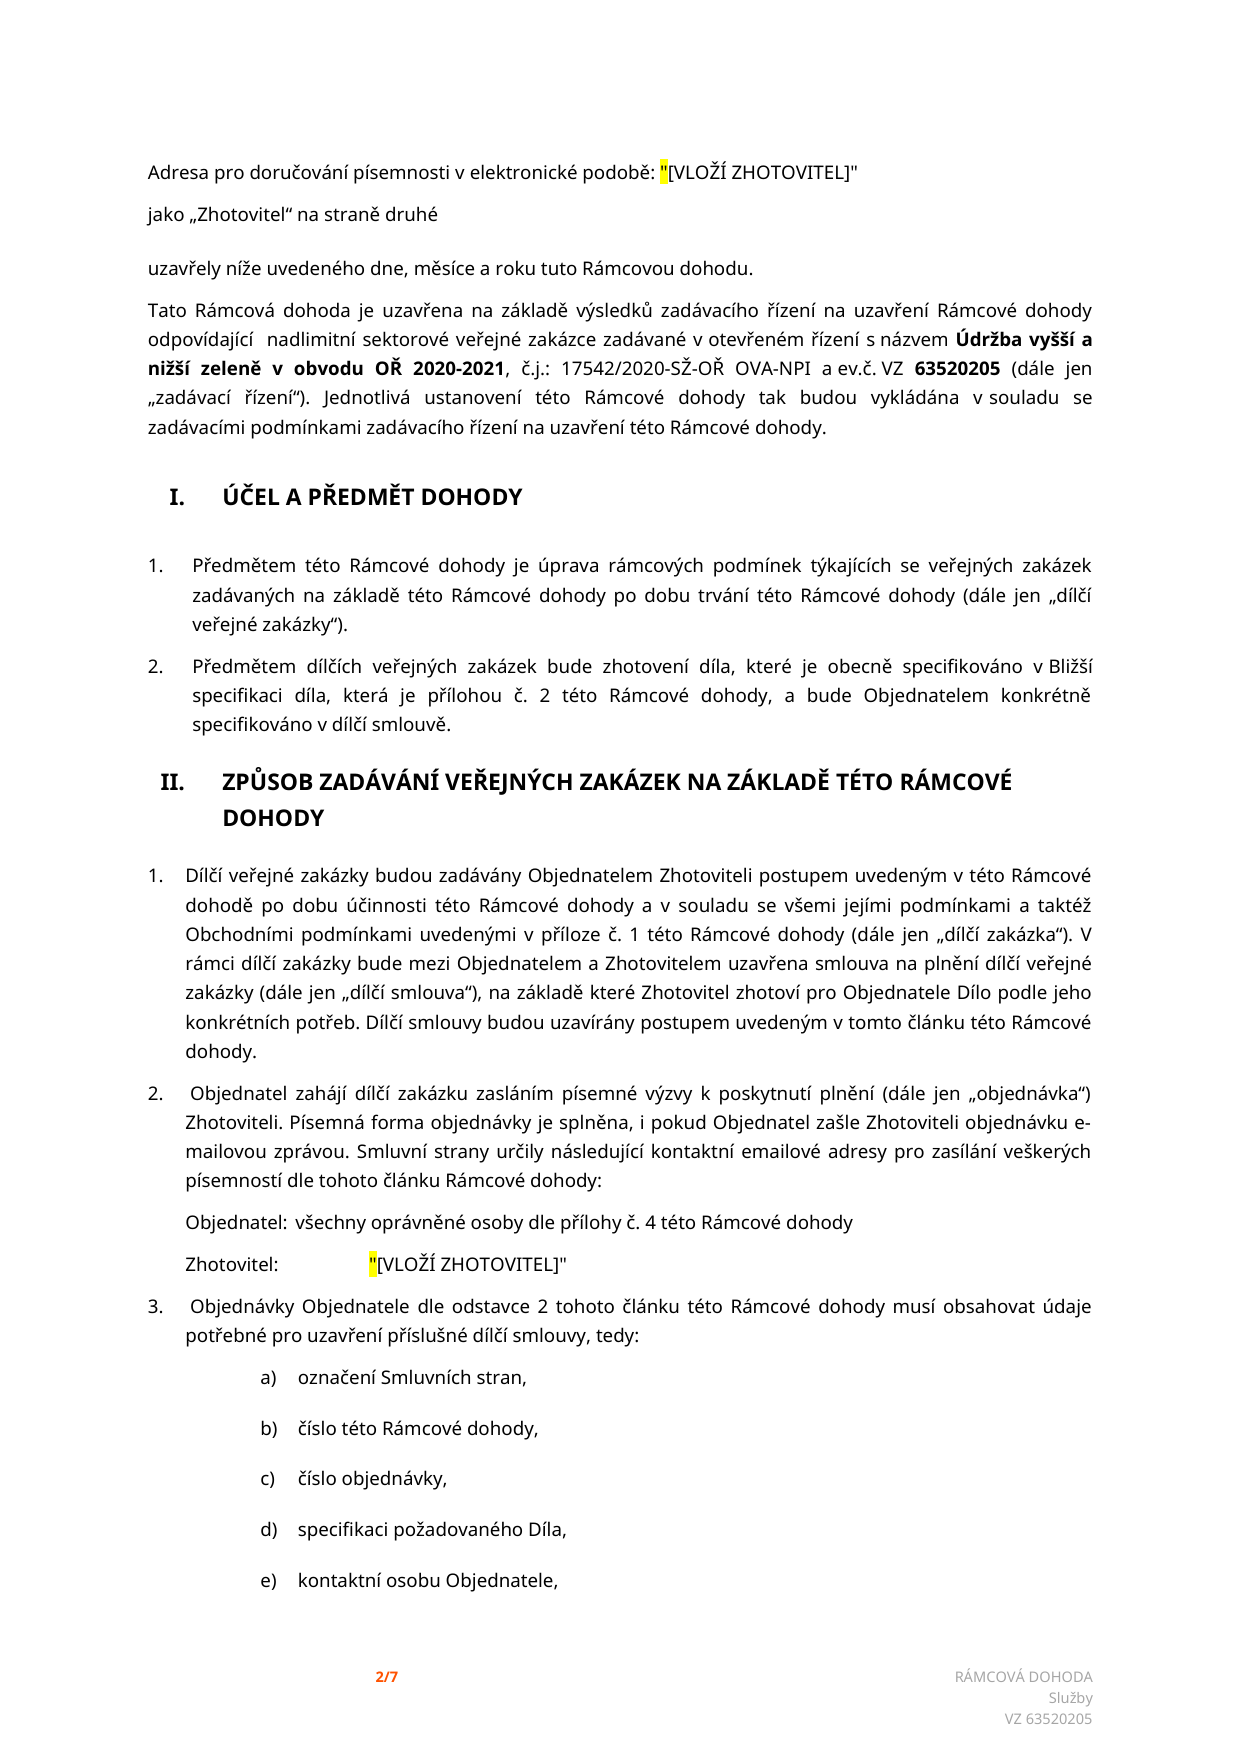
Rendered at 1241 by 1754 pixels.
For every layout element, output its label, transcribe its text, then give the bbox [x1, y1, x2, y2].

list číslo objednávky, [260, 1466, 1093, 1491]
text uzavřely níže uvedeného dne, měsíce a roku tuto Rámcovou dohodu. [148, 255, 1093, 281]
text Tato Rámcová dohoda je uzavřena na základě výsledků zadávacího řízení na uzavření Rámcové dohody odpovídající nadlimitní sektorové veřejné zakázce zadávané v otevřeném řízení s názvem Údržba vyšší a nižší zeleně v obvodu OŘ 2020-2021, č.j.: 17542/2020-SŽ-OŘ OVA-NPI a ev.č. VZ 63520205 (dále jen „zadávací řízení“). Jednotlivá ustanovení této Rámcové dohody tak budou vykládána v souladu se zadávacími podmínkami zadávacího řízení na uzavření této Rámcové dohody. [148, 297, 1093, 439]
text Adresa pro doručování písemnosti v elektronické podobě: [668, 159, 1093, 184]
list označení Smluvních stran, [260, 1364, 1093, 1390]
text Zhotovitel: [185, 1251, 369, 1277]
text Zhotovitel: [377, 1251, 1093, 1277]
text Objednatel zahájí dílčí zakázku zasláním písemné výzvy k poskytnutí plnění (dále jen „objednávka“) Zhotoviteli. Písemná forma objednávky je splněna, i pokud Objednatel zašle Zhotoviteli objednávku e-mailovou zprávou. Smluvní strany určily následující kontaktní emailové adresy pro zasílání veškerých písemností dle tohoto článku Rámcové dohody: [148, 1080, 1093, 1193]
list Předmětem dílčích veřejných zakázek bude zhotovení díla, které je obecně specifikováno v Bližší specifikaci díla, která je přílohou č. 2 této Rámcové dohody, a bude Objednatelem konkrétně specifikováno v dílčí smlouvě. [148, 653, 1093, 737]
list ÚČEL A PŘEDMĚT DOHODY [185, 481, 1093, 512]
text Dílčí veřejné zakázky budou zadávány Objednatelem Zhotoviteli postupem uvedeným v této Rámcové dohodě po dobu účinnosti této Rámcové dohody a v souladu se všemi jejími podmínkami a taktéž Obchodními podmínkami uvedenými v příloze č. 1 této Rámcové dohody (dále jen „dílčí zakázka“). V rámci dílčí zakázky bude mezi Objednatelem a Zhotovitelem uzavřena smlouva na plnění dílčí veřejné zakázky (dále jen „dílčí smlouva“), na základě které Zhotovitel zhotoví pro Objednatele Dílo podle jeho konkrétních potřeb. Dílčí smlouvy budou uzavírány postupem uvedeným v tomto článku této Rámcové dohody. [148, 863, 1093, 1064]
list specifikaci požadovaného Díla, [260, 1516, 1093, 1542]
list ZPŮSOB ZADÁVÁNÍ VEŘEJNÝCH ZAKÁZEK NA ZÁKLADĚ TÉTO RÁMCOVÉ DOHODY [185, 766, 1093, 833]
list kontaktní osobu Objednatele, [260, 1567, 1093, 1593]
text jako „Zhotovitel“ na straně druhé [148, 201, 1093, 226]
text Objednatel: všechny oprávněné osoby dle přílohy č. 4 této Rámcové dohody [185, 1209, 1093, 1235]
list Předmětem této Rámcové dohody je úprava rámcových podmínek týkajících se veřejných zakázek zadávaných na základě této Rámcové dohody po dobu trvání této Rámcové dohody (dále jen „dílčí veřejné zakázky“). [148, 553, 1093, 637]
list číslo této Rámcové dohody, [260, 1415, 1093, 1440]
text Adresa pro doručování písemnosti v elektronické podobě: [148, 159, 660, 184]
text Objednávky Objednatele dle odstavce 2 tohoto článku této Rámcové dohody musí obsahovat údaje potřebné pro uzavření příslušné dílčí smlouvy, tedy: [148, 1293, 1093, 1348]
